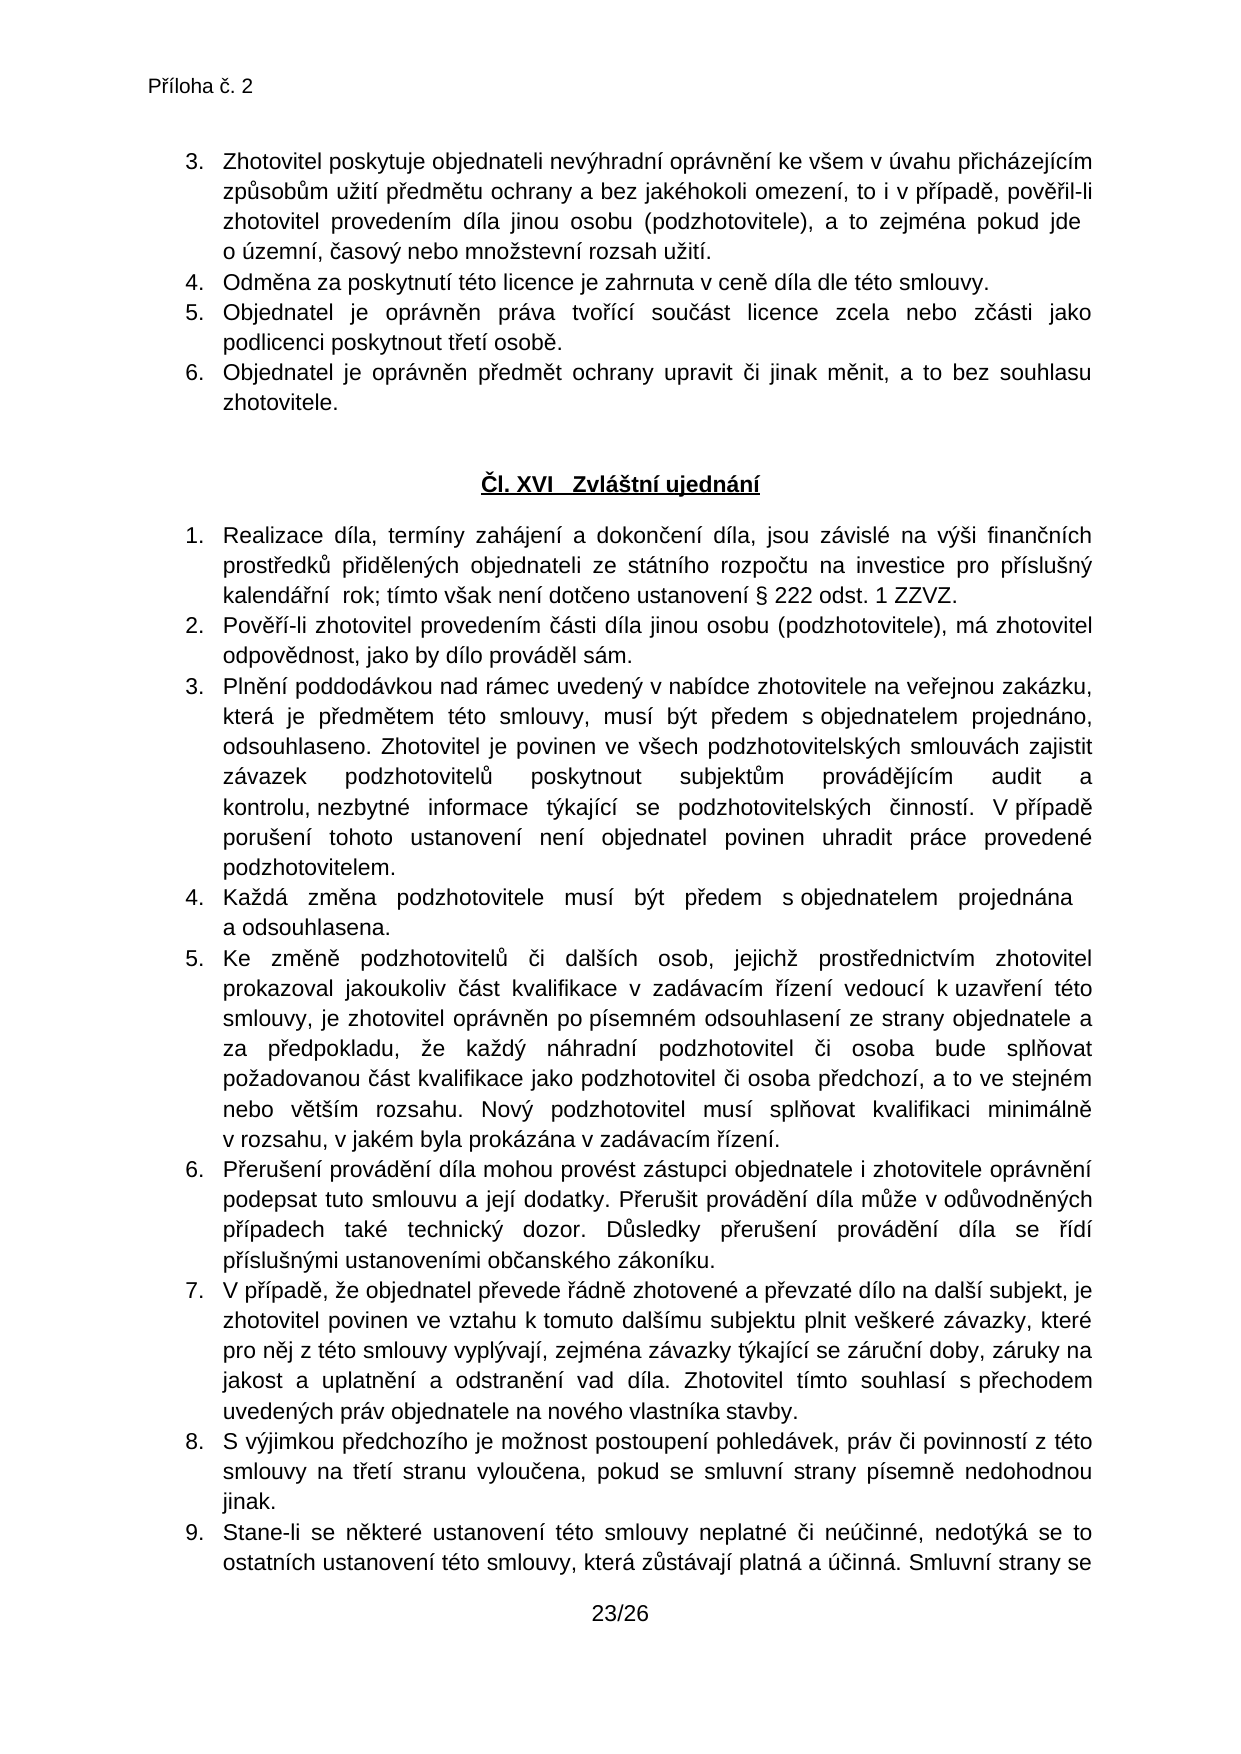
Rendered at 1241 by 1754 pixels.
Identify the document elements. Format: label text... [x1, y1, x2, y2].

list Objednatel je oprávněn předmět ochrany upravit či jinak měnit, a to bez souhlasu zhotovitele. [185, 359, 1093, 416]
list Realizace díla, termíny zahájení a dokončení díla, jsou závislé na výši finančních prostředků přidělených objednateli ze státního rozpočtu na investice pro příslušný kalendářní rok; tímto však není dotčeno ustanovení § 222 odst. 1 ZZVZ. [185, 522, 1093, 608]
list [185, 1518, 1093, 1575]
list Pověří-li zhotovitel provedením části díla jinou osobu (podzhotovitele), má zhotovitel odpovědnost, jako by dílo prováděl sám. [185, 612, 1093, 669]
list Odměna za poskytnutí této licence je zahrnuta v ceně díla dle této smlouvy. [185, 268, 1093, 295]
text Čl. XVI Zvláštní ujednání [148, 471, 1093, 497]
list S výjimkou předchozího je možnost postoupení pohledávek, práv či povinností z této smlouvy na třetí stranu vyloučena, pokud se smluvní strany písemně nedohodnou jinak. [185, 1428, 1093, 1514]
list Každá změna podzhotovitele musí být předem s objednatelem projednána a odsouhlasena. [185, 884, 1093, 941]
list Přerušení provádění díla mohou provést zástupci objednatele i zhotovitele oprávnění podepsat tuto smlouvu a její dodatky. Přerušit provádění díla může v odůvodněných případech také technický dozor. Důsledky přerušení provádění díla se řídí příslušnými ustanoveními občanského zákoníku. [185, 1156, 1093, 1273]
list Plnění poddodávkou nad rámec uvedený v nabídce zhotovitele na veřejnou zakázku, která je předmětem této smlouvy, musí být předem s objednatelem projednáno, odsouhlaseno. Zhotovitel je povinen ve všech podzhotovitelských smlouvách zajistit závazek podzhotovitelů poskytnout subjektům provádějícím audit a kontrolu, nezbytné informace týkající se podzhotovitelských činností. V případě porušení tohoto ustanovení není objednatel povinen uhradit práce provedené podzhotovitelem. [185, 673, 1093, 880]
list Objednatel je oprávněn práva tvořící součást licence zcela nebo zčásti jako podlicenci poskytnout třetí osobě. [185, 299, 1093, 355]
list Ke změně podzhotovitelů či dalších osob, jejichž prostřednictvím zhotovitel prokazoval jakoukoliv část kvalifikace v zadávacím řízení vedoucí k uzavření této smlouvy, je zhotovitel oprávněn po písemném odsouhlasení ze strany objednatele a za předpokladu, že každý náhradní podzhotovitel či osoba bude splňovat požadovanou část kvalifikace jako podzhotovitel či osoba předchozí, a to ve stejném nebo větším rozsahu. Nový podzhotovitel musí splňovat kvalifikaci minimálně v rozsahu, v jakém byla prokázána v zadávacím řízení. [185, 944, 1093, 1152]
list Zhotovitel poskytuje objednateli nevýhradní oprávnění ke všem v úvahu přicházejícím způsobům užití předmětu ochrany a bez jakéhokoli omezení, to i v případě, pověřil-li zhotovitel provedením díla jinou osobu (podzhotovitele), a to zejména pokud jde o územní, časový nebo množstevní rozsah užití. [185, 148, 1093, 264]
list V případě, že objednatel převede řádně zhotovené a převzaté dílo na další subjekt, je zhotovitel povinen ve vztahu k tomuto dalšímu subjektu plnit veškeré závazky, které pro něj z této smlouvy vyplývají, zejména závazky týkající se záruční doby, záruky na jakost a uplatnění a odstranění vad díla. Zhotovitel tímto souhlasí s přechodem uvedených práv objednatele na nového vlastníka stavby. [185, 1277, 1093, 1424]
